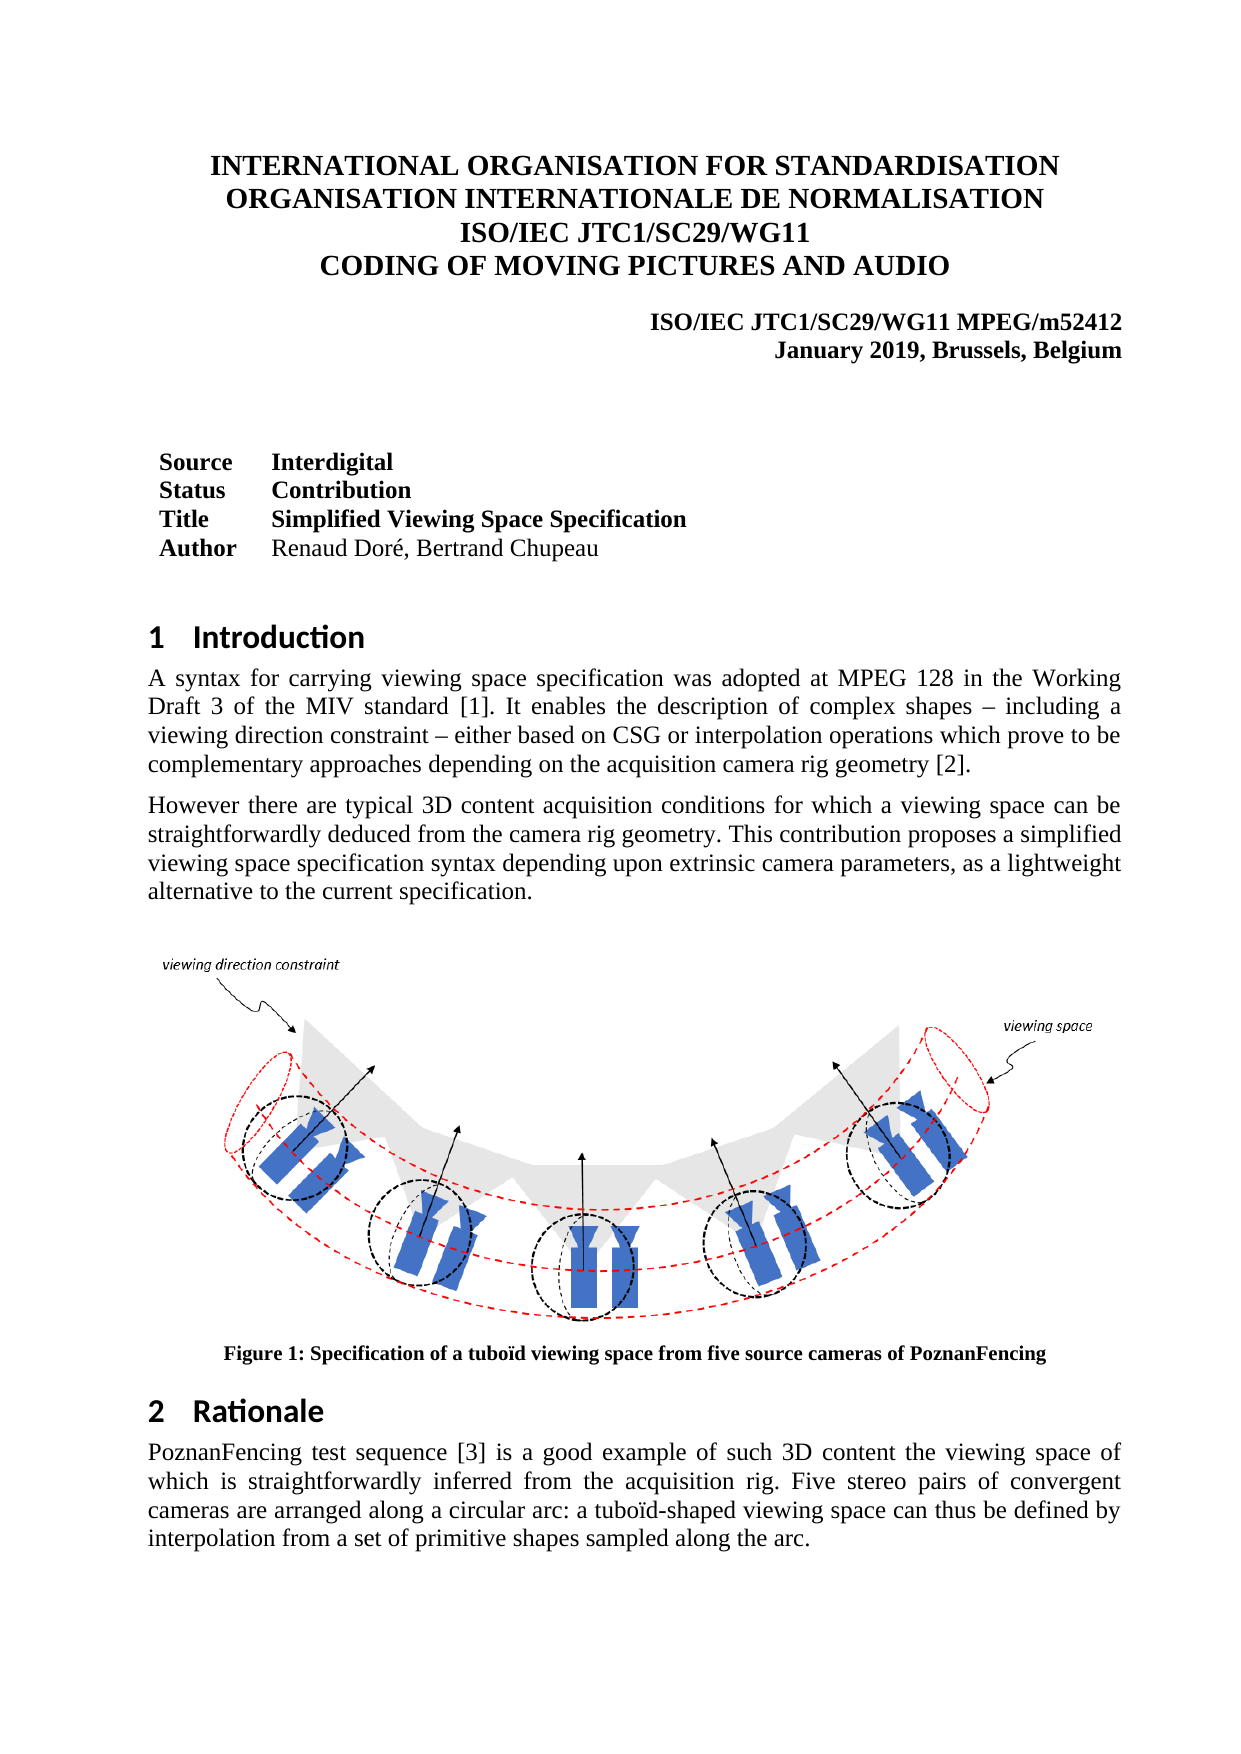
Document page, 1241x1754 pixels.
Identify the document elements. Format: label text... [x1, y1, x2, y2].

text A syntax for carrying viewing space specification was adopted at MPEG 128 in the Working Draft 3 of the MIV standard [1]. It enables the description of complex shapes – including a viewing direction constraint – either based on CSG or interpolation operations which prove to be complementary approaches depending on the acquisition camera rig geometry [2]. [148, 663, 1122, 778]
table_cell Contribution [260, 476, 1122, 504]
table_header Source [148, 447, 260, 476]
text January 2019, Brussels, Belgium [148, 336, 1122, 364]
text PoznanFencing test sequence [3] is a good example of such 3D content the viewing space of which is straightforwardly inferred from the acquisition rig. Five stereo pairs of convergent cameras are arranged along a circular arc: a tuboïd-shaped viewing space can thus be defined by interpolation from a set of primitive shapes sampled along the arc. [148, 1437, 1122, 1552]
table_cell Simplified Viewing Space Specification [260, 504, 1122, 533]
text CODING OF MOVING PICTURES AND AUDIO [148, 248, 1122, 282]
text INTERNATIONAL ORGANISATION FOR STANDARDISATION [148, 148, 1122, 181]
table_header Interdigital [260, 447, 1122, 476]
table_cell Author [148, 533, 260, 562]
text ORGANISATION INTERNATIONALE DE NORMALISATION [148, 181, 1122, 215]
picture [147, 917, 1123, 1342]
subtitle Introduction [148, 616, 1122, 656]
text Figure 1: Specification of a tuboïd viewing space from five source cameras of PoznanFencing [148, 1342, 1122, 1365]
table_cell Status [148, 476, 260, 504]
text However there are typical 3D content acquisition conditions for which a viewing space can be straightforwardly deduced from the camera rig geometry. This contribution proposes a simplified viewing space specification syntax depending upon extrinsic camera parameters, as a lightweight alternative to the current specification. [148, 790, 1122, 905]
subtitle Rationale [148, 1390, 1122, 1431]
text ISO/IEC JTC1/SC29/WG11 [148, 215, 1122, 248]
text ISO/IEC JTC1/SC29/WG11 MPEG/m52412 [148, 307, 1122, 336]
table_cell Renaud Doré, Bertrand Chupeau [260, 533, 1122, 562]
table_cell Title [148, 504, 260, 533]
